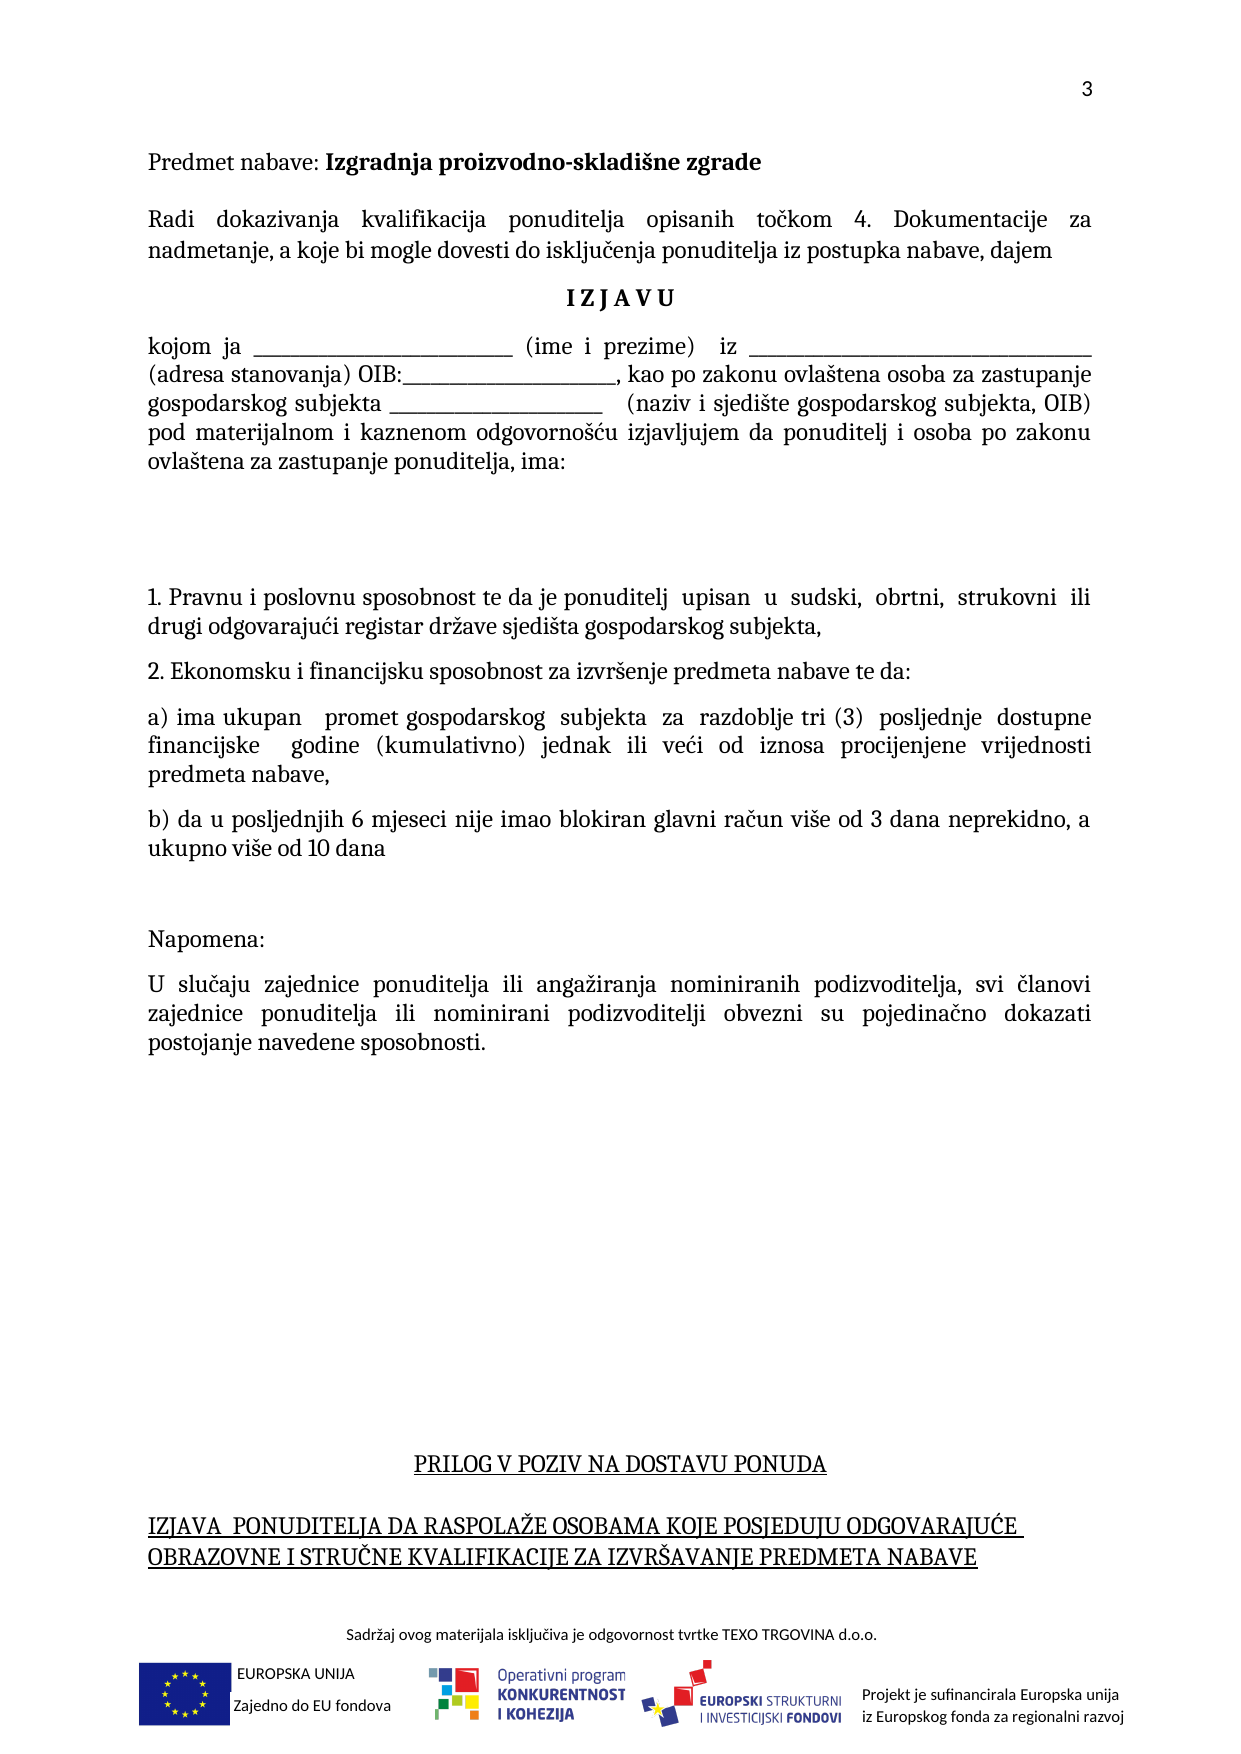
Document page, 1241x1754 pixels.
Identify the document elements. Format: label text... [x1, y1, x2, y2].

text 2. Ekonomsku i financijsku sposobnost za izvršenje predmeta nabave te da: [148, 657, 1093, 686]
picture [428, 1668, 625, 1722]
text Predmet nabave: Izgradnja proizvodno-skladišne zgrade [148, 148, 1093, 176]
text b) da u posljednjih 6 mjeseci nije imao blokiran glavni račun više od 3 dana neprekidno, a ukupno više od 10 dana [148, 805, 1093, 863]
text I Z J A V U [148, 284, 1093, 313]
text PRILOG V POZIV NA DOSTAVU PONUDA [148, 1449, 1093, 1478]
text Napomena: [148, 925, 1093, 954]
text a) ima ukupan promet gospodarskog subjekta za razdoblje tri (3) posljednje dostupne financijske godine (kumulativno) jednak ili veći od iznosa procijenjene vrijednosti predmeta nabave, [148, 702, 1093, 789]
text U slučaju zajednice ponuditelja ili angažiranja nominiranih podizvoditelja, svi članovi zajednice ponuditelja ili nominirani podizvoditelji obvezni su pojedinačno dokazati postojanje navedene sposobnosti. [148, 970, 1093, 1057]
text 1. Pravnu i poslovnu sposobnost te da je ponuditelj upisan u sudski, obrtni, strukovni ili drugi odgovarajući registar države sjedišta gospodarskog subjekta, [148, 583, 1093, 640]
picture [137, 1661, 233, 1727]
text Radi dokazivanja kvalifikacija ponuditelja opisanih točkom 4. Dokumentacije za nadmetanje, a koje bi mogle dovesti do isključenja ponuditelja iz postupka nabave, dajem [148, 205, 1093, 265]
picture [641, 1660, 841, 1727]
text kojom ja ____________________________ (ime i prezime) iz _____________________________________ (adresa stanovanja) OIB:_______________________, kao po zakonu ovlaštena osoba za zastupanje gospodarskog subjekta _______________________ (naziv i sjedište gospodarskog subjekta, OIB) pod materijalnom i kaznenom odgovornošću izjavljujem da ponuditelj i osoba po zakonu ovlaštena za zastupanje ponuditelja, ima: [148, 332, 1093, 475]
text IZJAVA PONUDITELJA DA RASPOLAŽE OSOBAMA KOJE POSJEDUJU ODGOVARAJUĆE OBRAZOVNE I STRUČNE KVALIFIKACIJE ZA IZVRŠAVANJE PREDMETA NABAVE [148, 1512, 1093, 1571]
